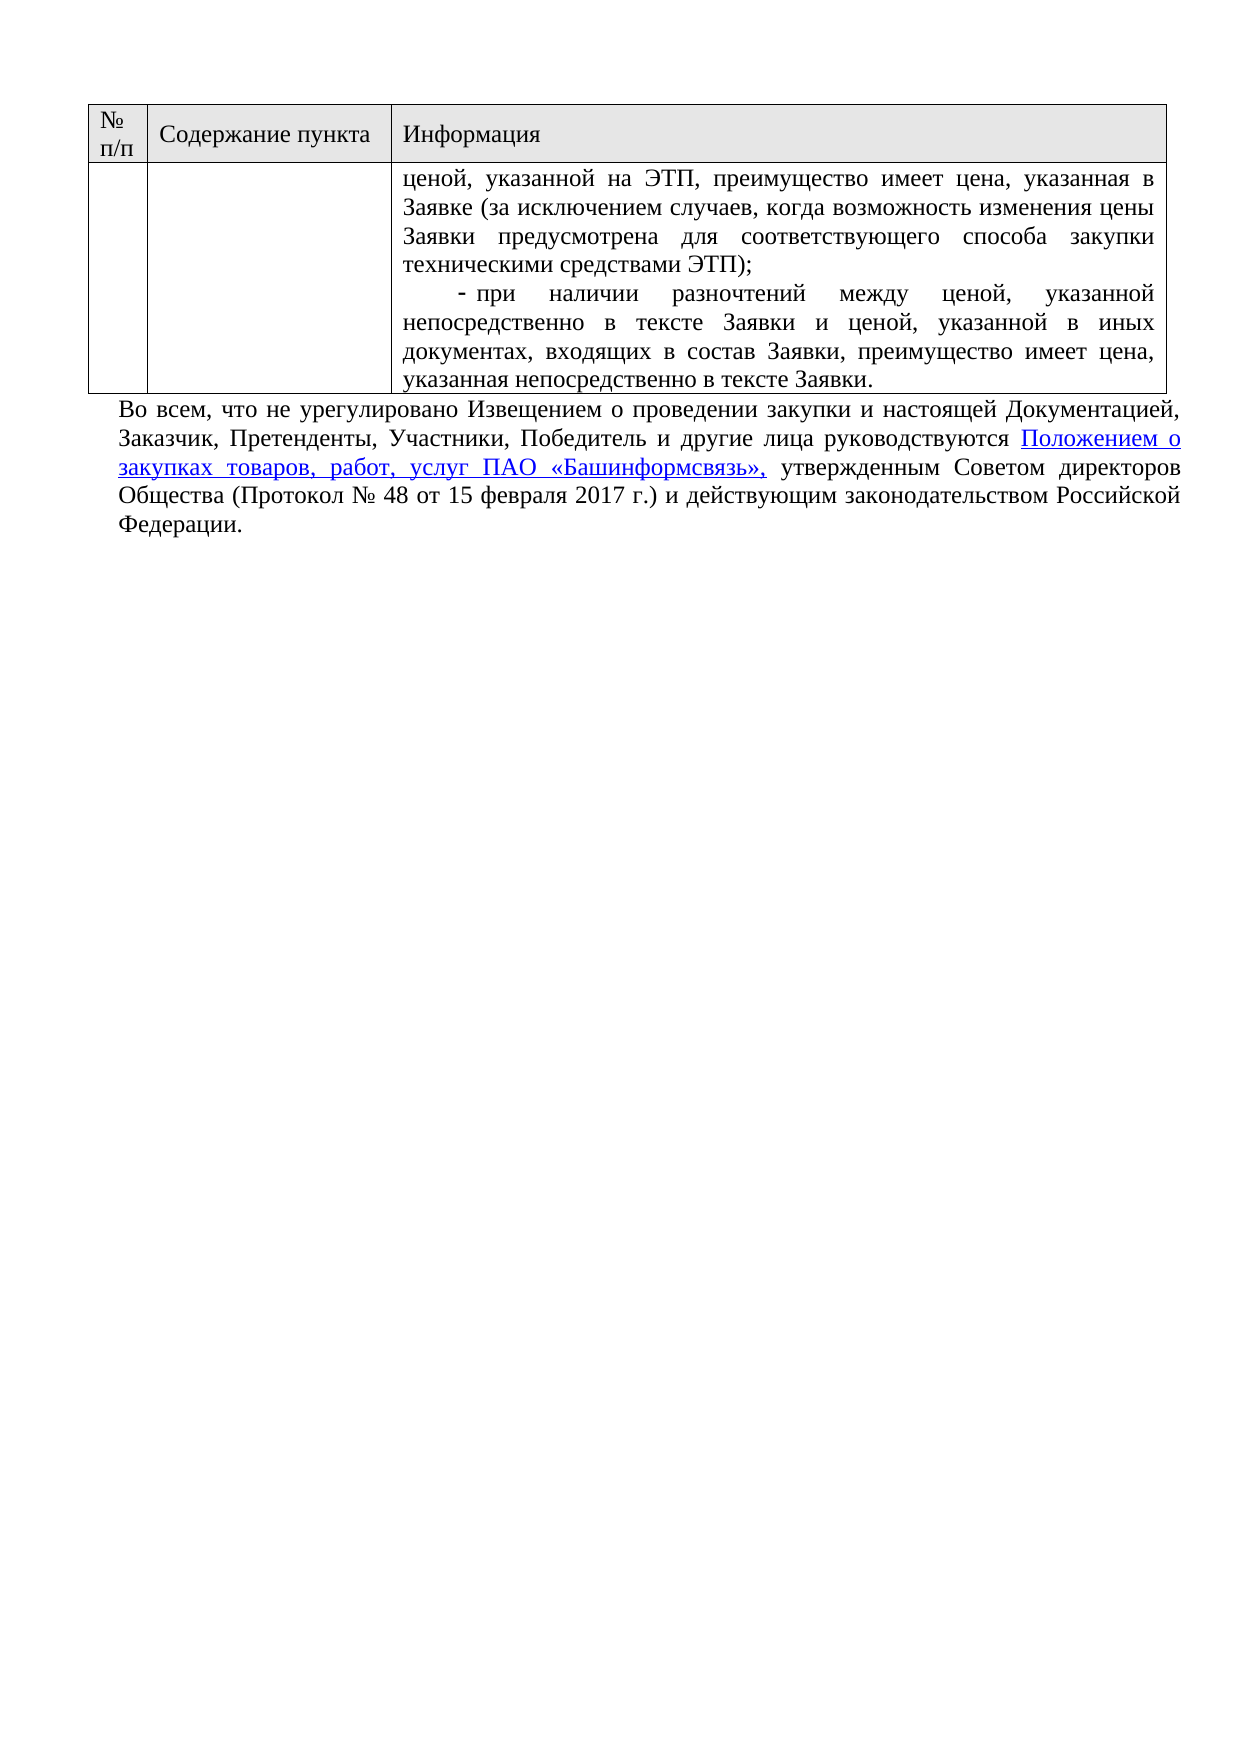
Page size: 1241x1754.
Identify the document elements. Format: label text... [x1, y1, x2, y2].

table_cell [89, 163, 147, 393]
table_header № п/п [89, 105, 147, 162]
table_header Информация [392, 105, 1166, 162]
text Во всем, что не урегулировано Извещением о проведении закупки и настоящей Документацией, Заказчик, Претенденты, Участники, Победитель и другие лица руководствуются Положением о закупках товаров, работ, услуг ПАО «Башинформсвязь», утвержденным Советом директоров Общества (Протокол № 48 от 15 февраля 2017 г.) и действующим законодательством Российской Федерации. [118, 394, 1181, 538]
table_header Содержание пункта [148, 105, 391, 162]
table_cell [148, 163, 391, 393]
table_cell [392, 163, 1166, 393]
